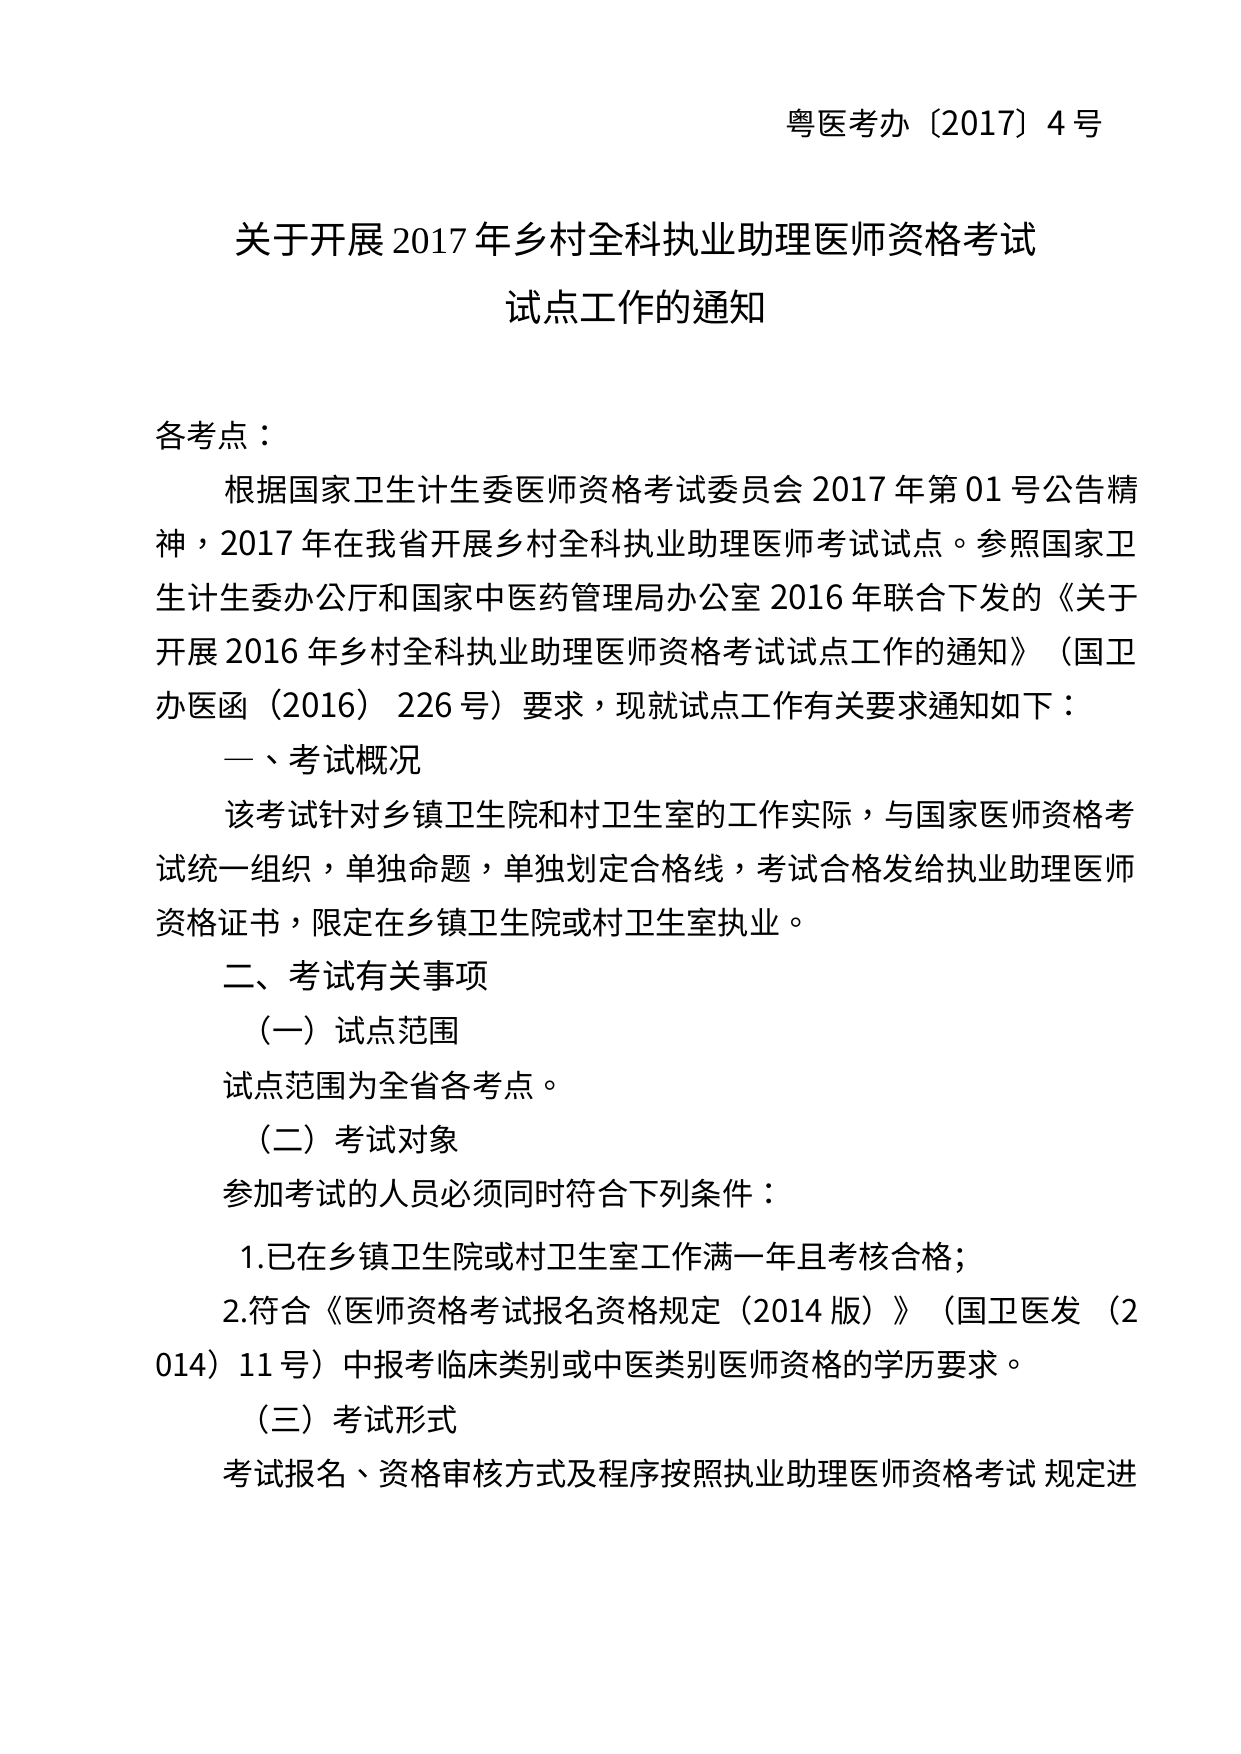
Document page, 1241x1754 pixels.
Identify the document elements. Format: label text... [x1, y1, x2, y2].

text 2.符合《医师资格考试报名资格规定（2014版）》（国卫医发 （2014）11号）中报考临床类别或中医类别医师资格的学历要求。 [155, 1279, 1139, 1388]
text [155, 1442, 1139, 1496]
text —、考试概况 [132, 729, 1139, 783]
text 各考点： [132, 404, 1139, 458]
text （二）考试对象 [241, 1108, 1139, 1162]
text 参加考试的人员必须同时符合下列条件： [132, 1162, 1139, 1216]
text （一）试点范围 [241, 999, 1139, 1054]
list 1.已在乡镇卫生院或村卫生室工作满一年且考核合格； [238, 1224, 1139, 1279]
text 该考试针对乡镇卫生院和村卫生室的工作实际，与国家医师资格考试统一组织，单独命题，单独划定合格线，考试合格发给执业助理医师资格证书，限定在乡镇卫生院或村卫生室执业。 [155, 783, 1139, 945]
subtitle 关于开展2017年乡村全科执业助理医师资格考试 试点工作的通知 [132, 198, 1139, 335]
text 试点范围为全省各考点。 [132, 1054, 1139, 1108]
text 粤医考办〔2017〕4号 [132, 92, 1103, 146]
text 根据国家卫生计生委医师资格考试委员会2017年第01号公告精神，2017年在我省开展乡村全科执业助理医师考试试点。参照国家卫生计生委办公厅和国家中医药管理局办公室2016年联合下发的《关于开展2016年乡村全科执业助理医师资格考试试点工作的通知》（国卫办医函（2016） 226号）要求，现就试点工作有关要求通知如下： [155, 458, 1139, 729]
text （三）考试形式 [238, 1388, 1139, 1442]
text 二、考试有关事项 [132, 945, 1139, 999]
